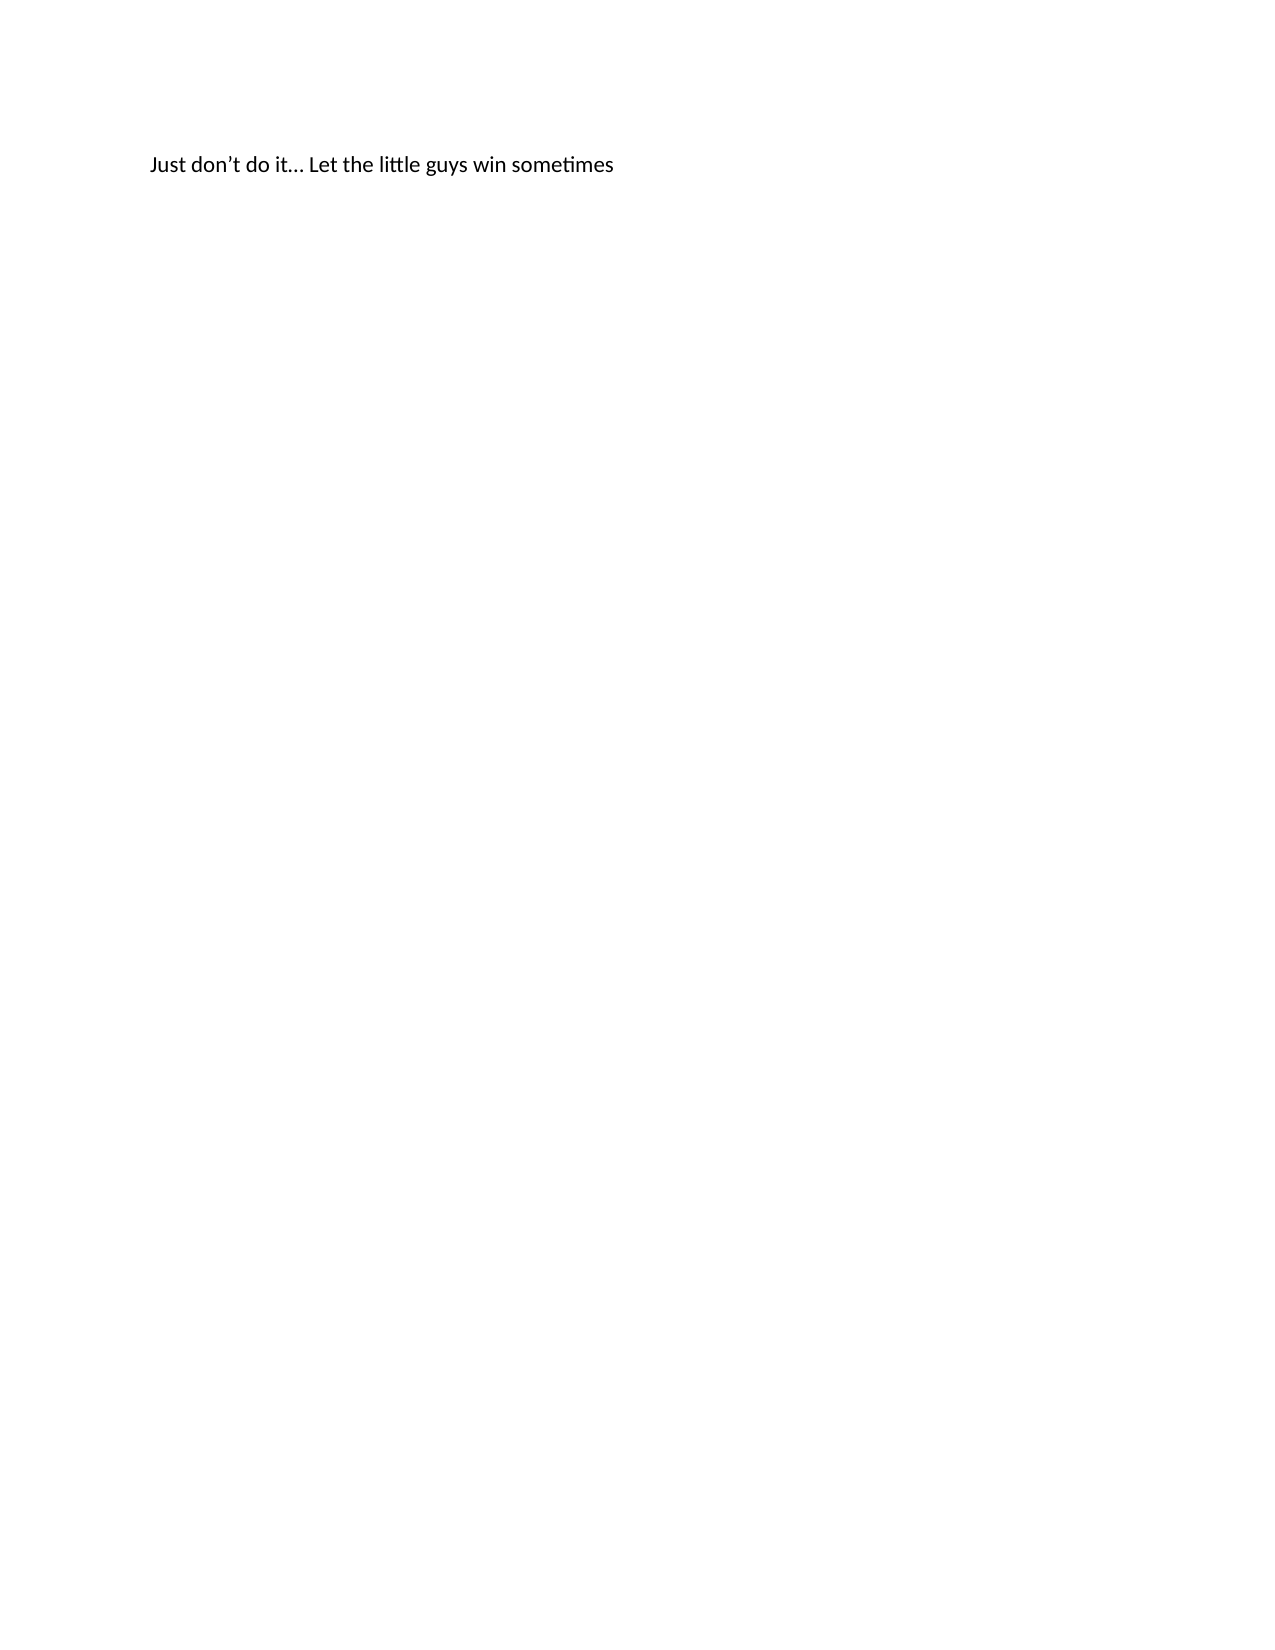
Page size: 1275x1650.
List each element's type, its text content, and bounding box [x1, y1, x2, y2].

text Just don’t do it… Let the little guys win sometimes [150, 150, 1125, 178]
